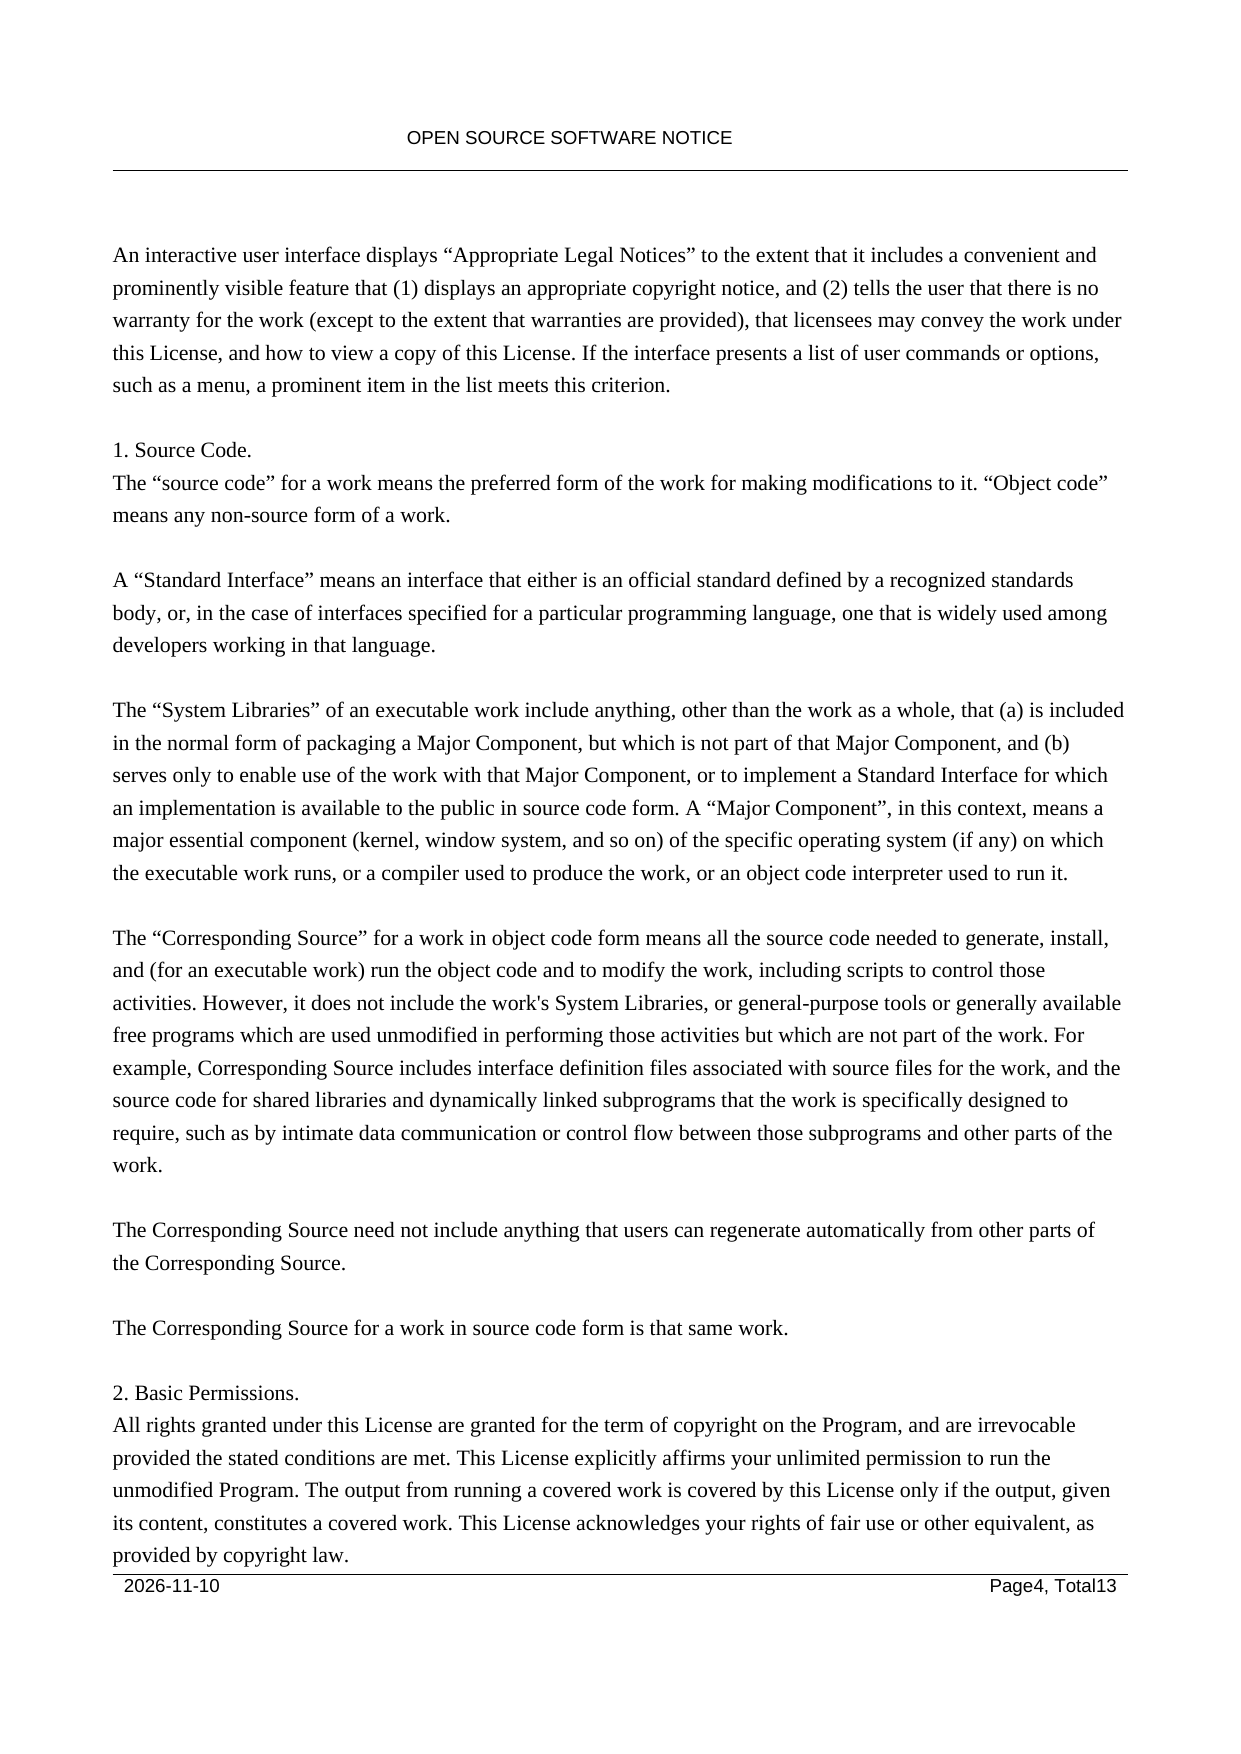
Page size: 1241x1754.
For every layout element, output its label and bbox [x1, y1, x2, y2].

text [112, 206, 1128, 1571]
